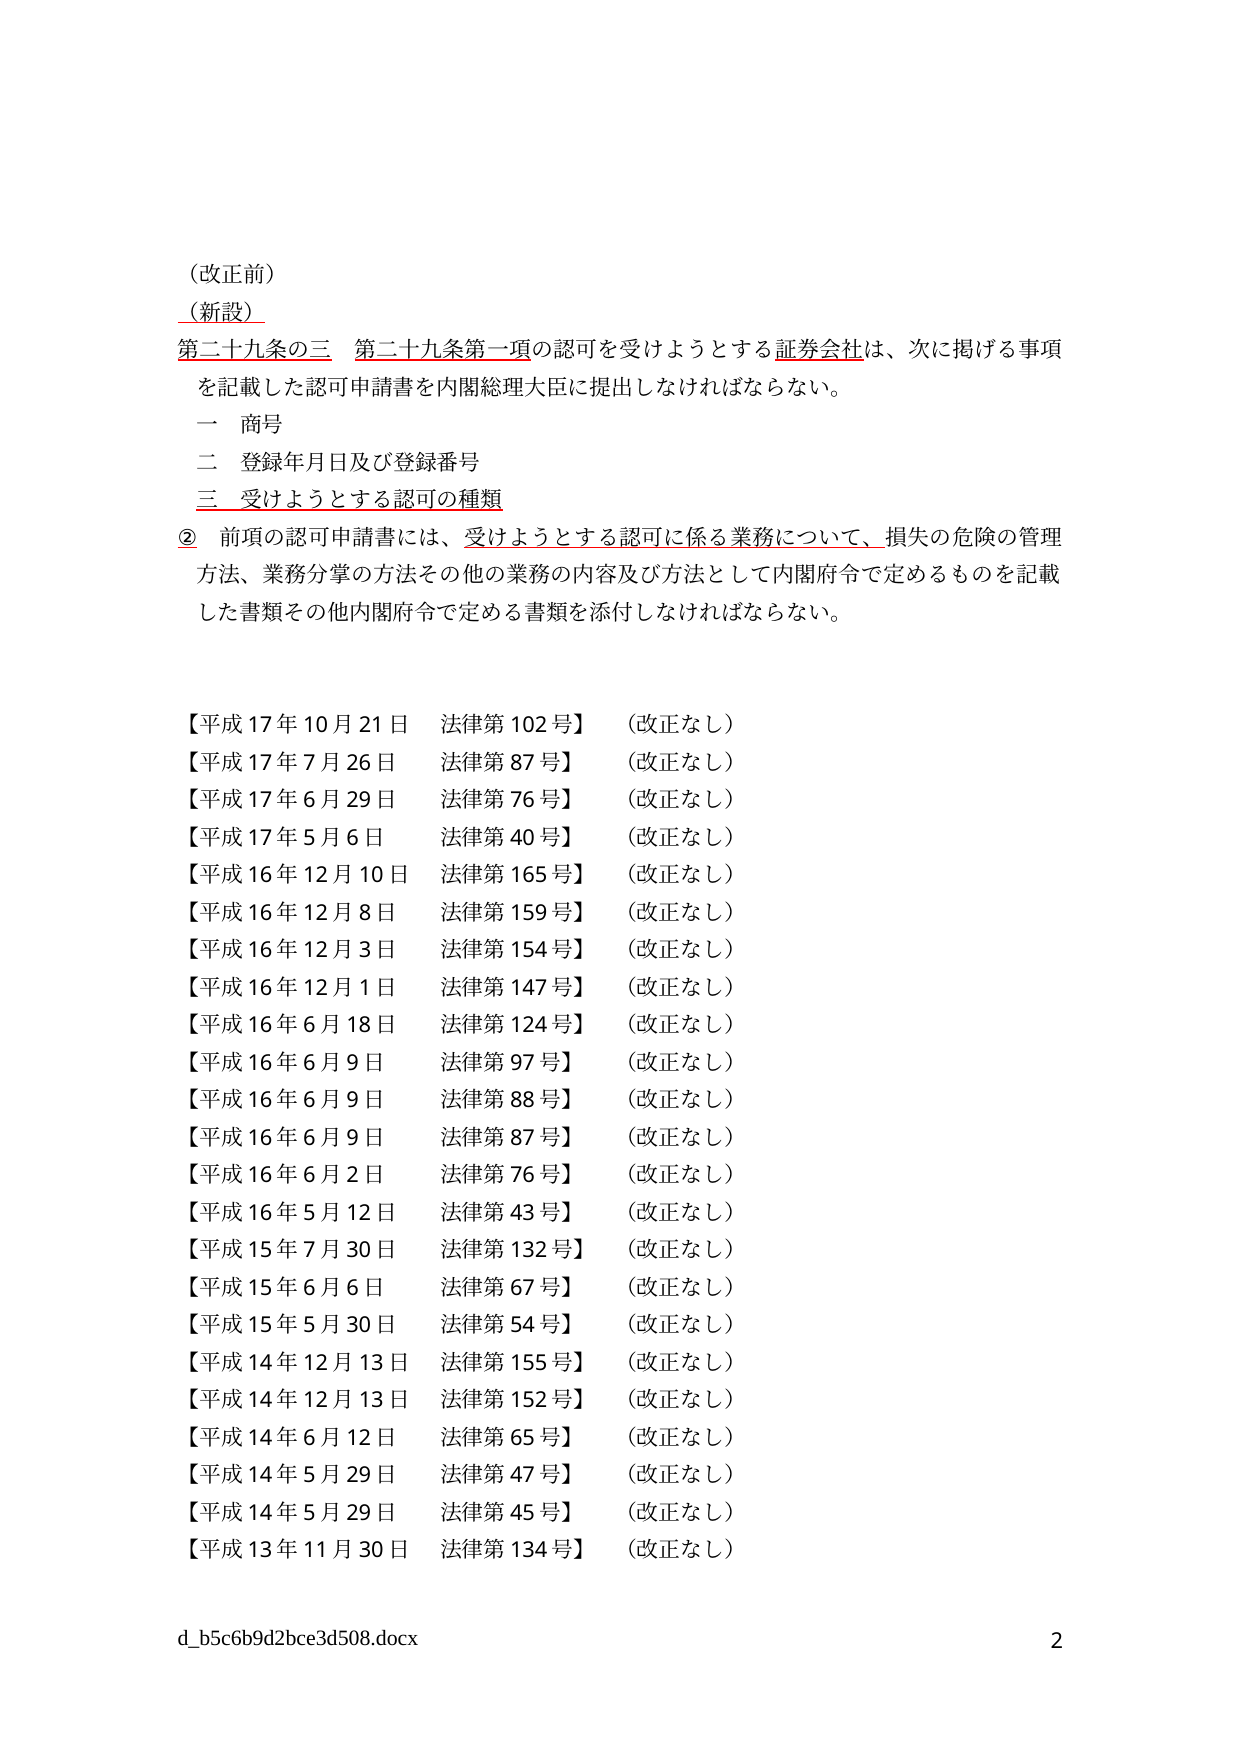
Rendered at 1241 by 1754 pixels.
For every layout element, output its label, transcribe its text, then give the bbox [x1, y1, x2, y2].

text 【平成14年12月13日 法律第152号】 （改正なし） [177, 1379, 1063, 1417]
text 二 登録年月日及び登録番号 [196, 442, 1063, 479]
text 【平成14年5月29日 法律第45号】 （改正なし） [177, 1492, 1063, 1529]
text 【平成15年5月30日 法律第54号】 （改正なし） [177, 1304, 1063, 1342]
text （新設） [177, 292, 1063, 329]
text 【平成17年7月26日 法律第87号】 （改正なし） [177, 742, 1063, 779]
text 【平成16年12月3日 法律第154号】 （改正なし） [177, 929, 1063, 967]
text 三 受けようとする認可の種類 [196, 479, 1063, 517]
text 【平成14年12月13日 法律第155号】 （改正なし） [177, 1342, 1063, 1379]
text （改正前） [177, 254, 1063, 292]
text 【平成17年10月21日 法律第102号】 （改正なし） [177, 704, 1063, 742]
text 【平成16年6月18日 法律第124号】 （改正なし） [177, 1004, 1063, 1042]
text 【平成13年11月30日 法律第134号】 （改正なし） [177, 1529, 1063, 1567]
text 【平成14年5月29日 法律第47号】 （改正なし） [177, 1454, 1063, 1492]
text 【平成14年6月12日 法律第65号】 （改正なし） [177, 1417, 1063, 1454]
text 【平成15年6月6日 法律第67号】 （改正なし） [177, 1267, 1063, 1304]
text 【平成16年6月9日 法律第88号】 （改正なし） [177, 1079, 1063, 1117]
text 【平成15年7月30日 法律第132号】 （改正なし） [177, 1229, 1063, 1267]
text 【平成16年12月10日 法律第165号】 （改正なし） [177, 854, 1063, 892]
text 【平成16年6月2日 法律第76号】 （改正なし） [177, 1154, 1063, 1192]
text 第二十九条の三 第二十九条第一項の認可を受けようとする証券会社は、次に掲げる事項を記載した認可申請書を内閣総理大臣に提出しなければならない。 [177, 329, 1063, 404]
text 【平成16年5月12日 法律第43号】 （改正なし） [177, 1192, 1063, 1229]
text 【平成17年5月6日 法律第40号】 （改正なし） [177, 817, 1063, 854]
text ② 前項の認可申請書には、受けようとする認可に係る業務について、損失の危険の管理方法、業務分掌の方法その他の業務の内容及び方法として内閣府令で定めるものを記載した書類その他内閣府令で定める書類を添付しなければならない。 [177, 517, 1063, 629]
text 一 商号 [196, 404, 1063, 442]
text 【平成16年12月8日 法律第159号】 （改正なし） [177, 892, 1063, 929]
text 【平成16年12月1日 法律第147号】 （改正なし） [177, 967, 1063, 1004]
text 【平成17年6月29日 法律第76号】 （改正なし） [177, 779, 1063, 817]
text 【平成16年6月9日 法律第87号】 （改正なし） [177, 1117, 1063, 1154]
text 【平成16年6月9日 法律第97号】 （改正なし） [177, 1042, 1063, 1079]
